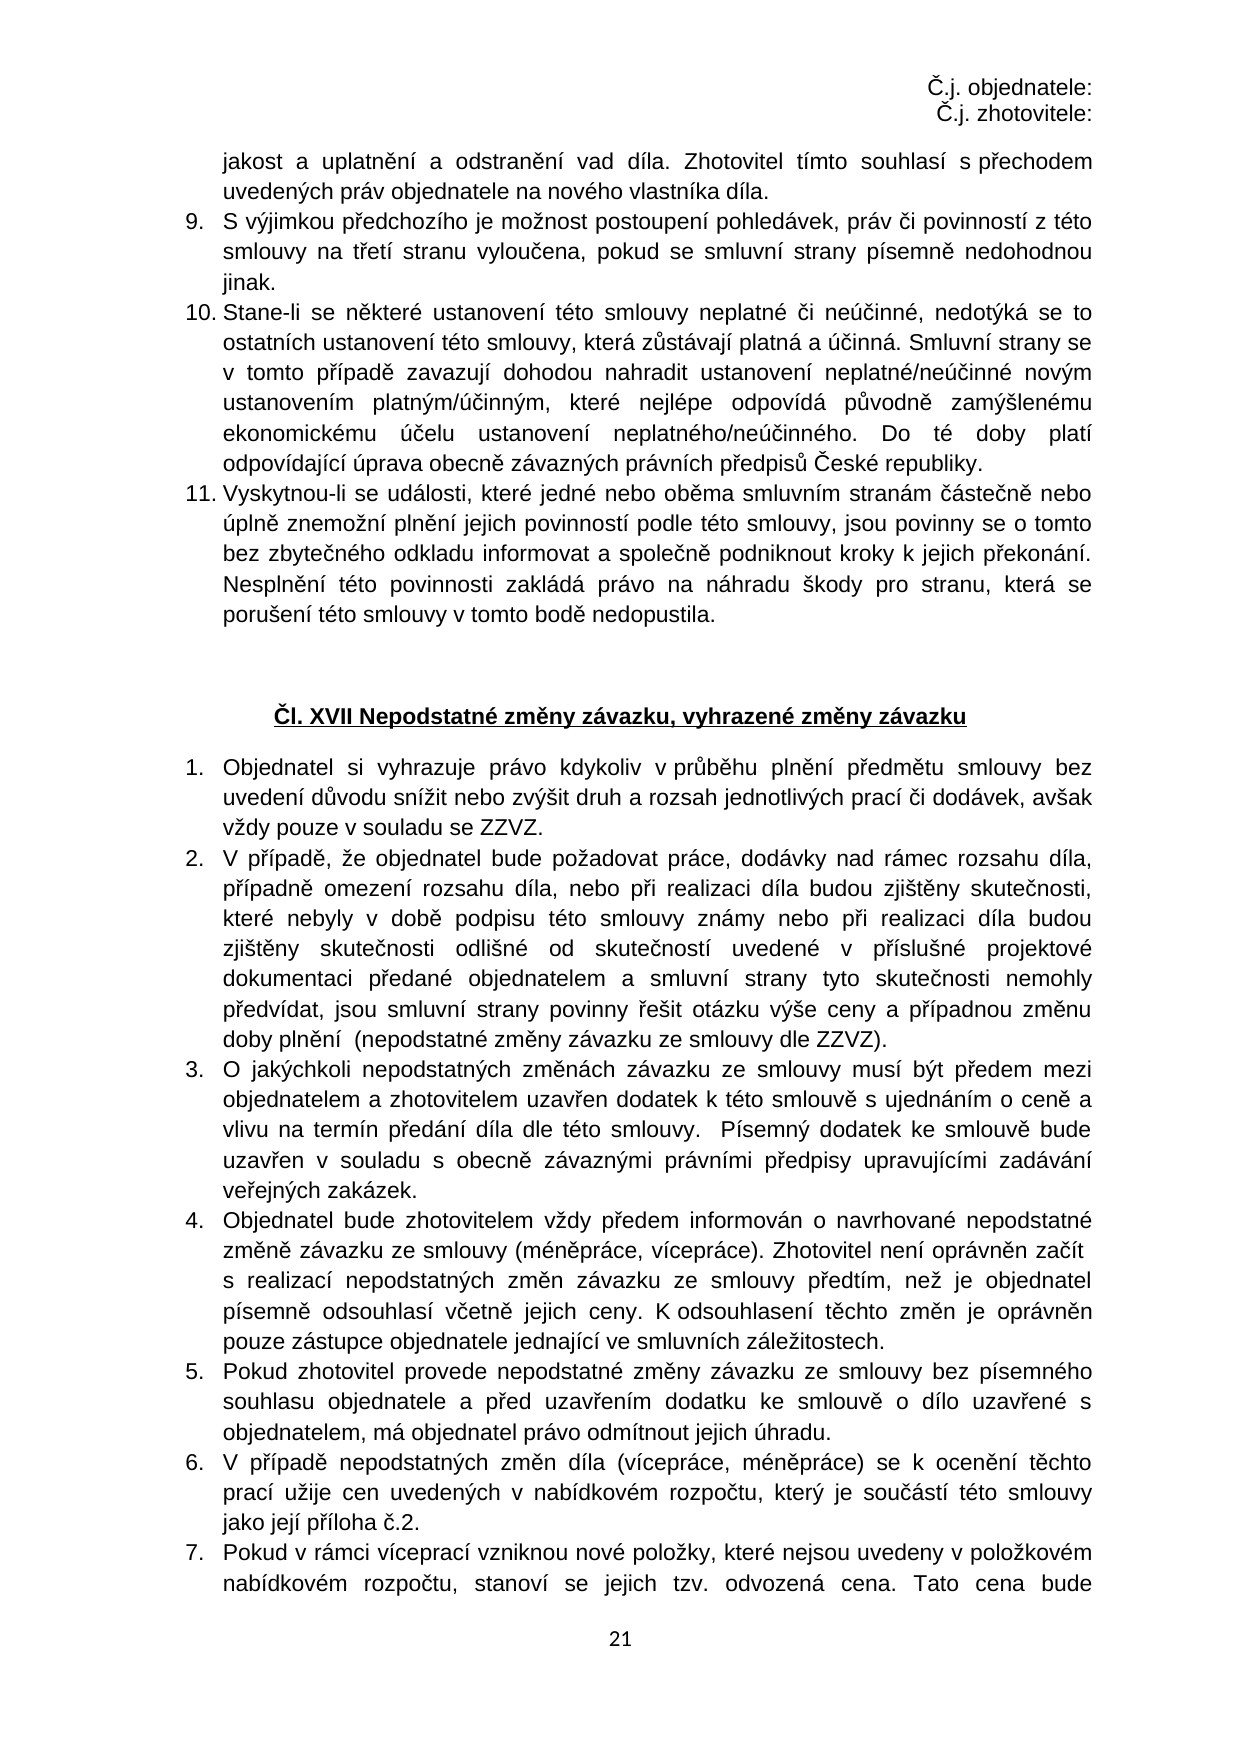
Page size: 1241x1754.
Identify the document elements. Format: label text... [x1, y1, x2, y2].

list Stane-li se některé ustanovení této smlouvy neplatné či neúčinné, nedotýká se to ostatních ustanovení této smlouvy, která zůstávají platná a účinná. Smluvní strany se v tomto případě zavazují dohodou nahradit ustanovení neplatné/neúčinné novým ustanovením platným/účinným, které nejlépe odpovídá původně zamýšlenému ekonomickému účelu ustanovení neplatného/neúčinného. Do té doby platí odpovídající úprava obecně závazných právních předpisů České republiky. [185, 299, 1093, 476]
list S výjimkou předchozího je možnost postoupení pohledávek, práv či povinností z této smlouvy na třetí stranu vyloučena, pokud se smluvní strany písemně nedohodnou jinak. [185, 208, 1093, 295]
list O jakýchkoli nepodstatných změnách závazku ze smlouvy musí být předem mezi objednatelem a zhotovitelem uzavřen dodatek k této smlouvě s ujednáním o ceně a vlivu na termín předání díla dle této smlouvy. Písemný dodatek ke smlouvě bude uzavřen v souladu s obecně závaznými právními předpisy upravujícími zadávání veřejných zakázek. [185, 1056, 1093, 1203]
list V případě, že objednatel bude požadovat práce, dodávky nad rámec rozsahu díla, případně omezení rozsahu díla, nebo při realizaci díla budou zjištěny skutečnosti, které nebyly v době podpisu této smlouvy známy nebo při realizaci díla budou zjištěny skutečnosti odlišné od skutečností uvedené v příslušné projektové dokumentaci předané objednatelem a smluvní strany tyto skutečnosti nemohly předvídat, jsou smluvní strany povinny řešit otázku výše ceny a případnou změnu doby plnění (nepodstatné změny závazku ze smlouvy dle ZZVZ). [185, 844, 1093, 1052]
list V případě nepodstatných změn díla (vícepráce, méněpráce) se k ocenění těchto prací užije cen uvedených v nabídkovém rozpočtu, který je součástí této smlouvy jako její příloha č.2. [185, 1449, 1093, 1535]
list Objednatel bude zhotovitelem vždy předem informován o navrhované nepodstatné změně závazku ze smlouvy (méněpráce, vícepráce). Zhotovitel není oprávněn začít s realizací nepodstatných změn závazku ze smlouvy předtím, než je objednatel písemně odsouhlasí včetně jejich ceny. K odsouhlasení těchto změn je oprávněn pouze zástupce objednatele jednající ve smluvních záležitostech. [185, 1207, 1093, 1354]
list Objednatel si vyhrazuje právo kdykoliv v průběhu plnění předmětu smlouvy bez uvedení důvodu snížit nebo zvýšit druh a rozsah jednotlivých prací či dodávek, avšak vždy pouze v souladu se ZZVZ. [185, 754, 1093, 841]
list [185, 148, 1093, 204]
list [185, 1539, 1093, 1596]
list Vyskytnou-li se události, které jedné nebo oběma smluvním stranám částečně nebo úplně znemožní plnění jejich povinností podle této smlouvy, jsou povinny se o tomto bez zbytečného odkladu informovat a společně podniknout kroky k jejich překonání. Nesplnění této povinnosti zakládá právo na náhradu škody pro stranu, která se porušení této smlouvy v tomto bodě nedopustila. [185, 480, 1093, 627]
list Pokud zhotovitel provede nepodstatné změny závazku ze smlouvy bez písemného souhlasu objednatele a před uzavřením dodatku ke smlouvě o dílo uzavřené s objednatelem, má objednatel právo odmítnout jejich úhradu. [185, 1358, 1093, 1445]
text Čl. XVII Nepodstatné změny závazku, vyhrazené změny závazku [148, 703, 1093, 729]
